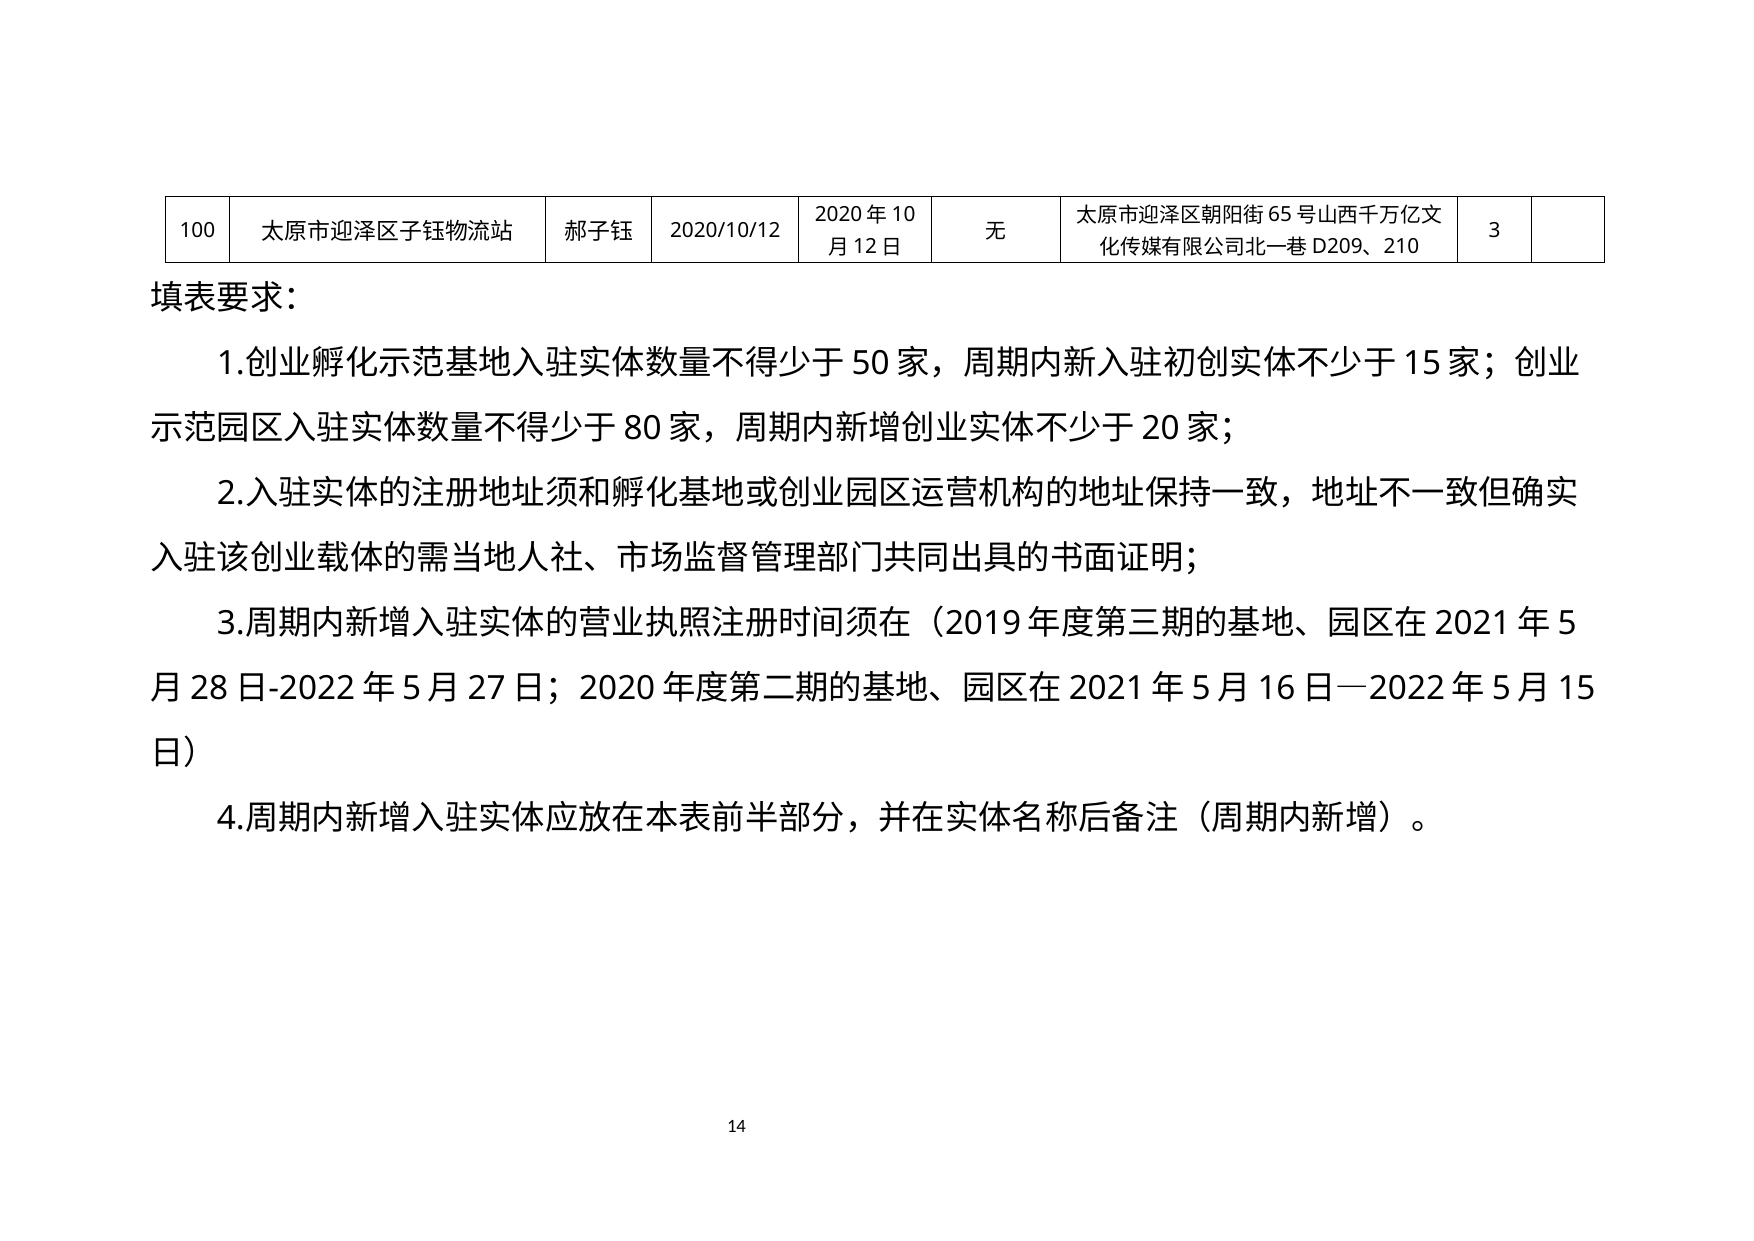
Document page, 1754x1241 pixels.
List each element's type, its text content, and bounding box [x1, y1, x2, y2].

text 3.周期内新增入驻实体的营业执照注册时间须在（2019年度第三期的基地、园区在2021年5月28日-2022年5月27日；2020年度第二期的基地、园区在2021年5月16日—2022年5月15日） [150, 588, 1604, 783]
table_cell 2020/10/12 [652, 197, 798, 262]
table_cell 100 [166, 197, 229, 262]
table_cell 郝子钰 [546, 197, 651, 262]
table_cell 太原市迎泽区朝阳街65号山西千万亿文化传媒有限公司北一巷D209、210 [1061, 197, 1457, 262]
table_cell 3 [1458, 197, 1531, 262]
table_cell 无 [932, 197, 1060, 262]
text 4.周期内新增入驻实体应放在本表前半部分，并在实体名称后备注（周期内新增）。 [150, 783, 1604, 848]
text 2.入驻实体的注册地址须和孵化基地或创业园区运营机构的地址保持一致，地址不一致但确实入驻该创业载体的需当地人社、市场监督管理部门共同出具的书面证明； [150, 458, 1604, 588]
table_cell 2020年10月12日 [799, 197, 931, 262]
table_cell 太原市迎泽区子钰物流站 [230, 197, 545, 262]
text 填表要求： [150, 263, 1604, 328]
table_cell [1532, 197, 1604, 262]
text 1.创业孵化示范基地入驻实体数量不得少于50家，周期内新入驻初创实体不少于15家；创业示范园区入驻实体数量不得少于80家，周期内新增创业实体不少于20家； [150, 328, 1604, 458]
